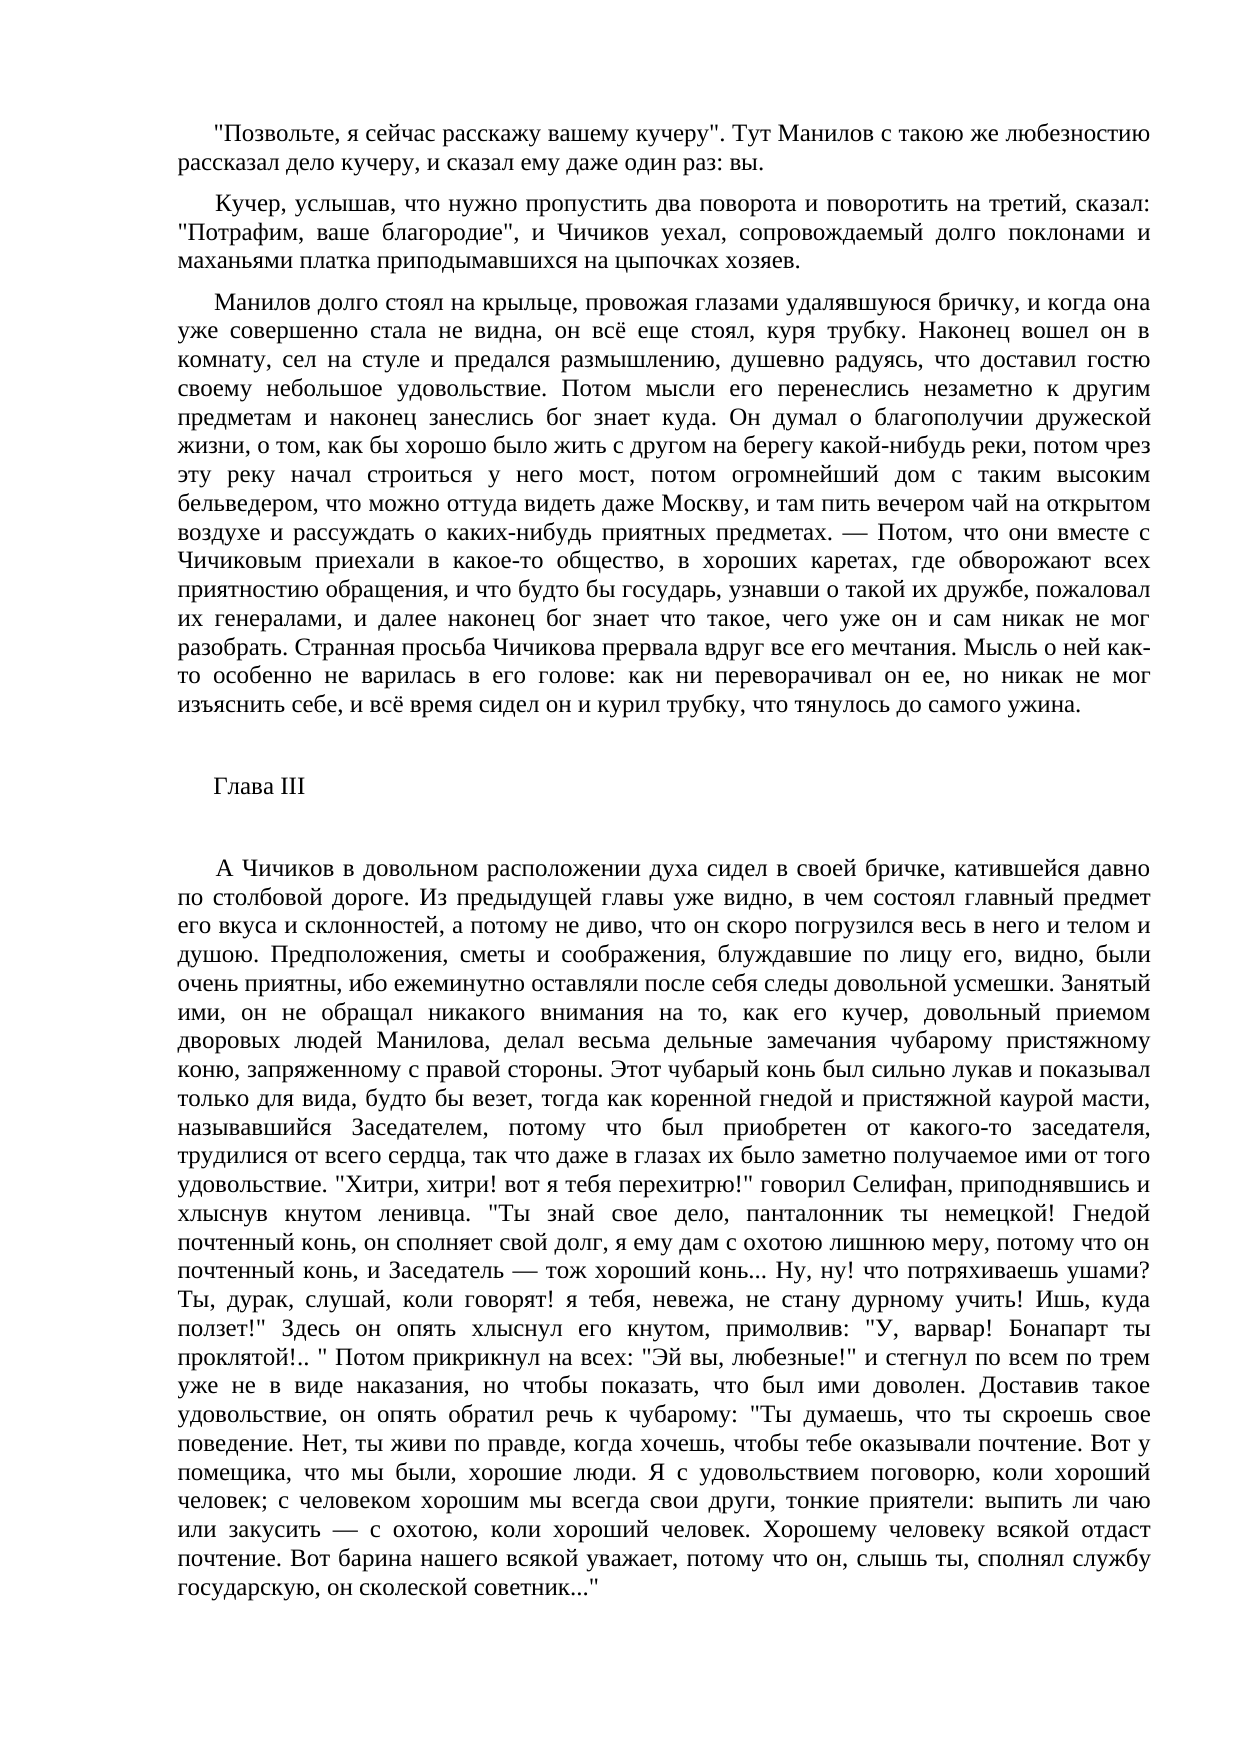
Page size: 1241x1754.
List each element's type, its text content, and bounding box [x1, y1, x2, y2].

text А Чичиков в довольном расположении духа сидел в своей бричке, катившейся давно по столбовой дороге. Из предыдущей главы уже видно, в чем состоял главный предмет его вкуса и склонностей, а потому не диво, что он скоро погрузился весь в него и телом и душою. Предположения, сметы и соображения, блуждавшие по лицу его, видно, были очень приятны, ибо ежеминутно оставляли после себя следы довольной усмешки. Занятый ими, он не обращал никакого внимания на то, как его кучер, довольный приемом дворовых людей Манилова, делал весьма дельные замечания чубарому пристяжному коню, запряженному с правой стороны. Этот чубарый конь был сильно лукав и показывал только для вида, будто бы везет, тогда как коренной гнедой и пристяжной каурой масти, называвшийся Заседателем, потому что был приобретен от какого-то заседателя, трудилися от всего сердца, так что даже в глазах их было заметно получаемое ими от того удовольствие. "Хитри, хитри! вот я тебя перехитрю!" говорил Селифан, приподнявшись и хлыснув кнутом ленивца. "Ты знай свое дело, панталонник ты немецкой! Гнедой почтенный конь, он сполняет свой долг, я ему дам с охотою лишнюю меру, потому что он почтенный конь, и Заседатель — тож хороший конь... Ну, ну! что потряхиваешь ушами? Ты, дурак, слушай, коли говорят! я тебя, невежа, не стану дурному учить! Ишь, куда ползет!" Здесь он опять хлыснул его кнутом, примолвив: "У, варвар! Бонапарт ты проклятой!.. " Потом прикрикнул на всех: "Эй вы, любезные!" и стегнул по всем по трем уже не в виде наказания, но чтобы показать, что был ими доволен. Доставив такое удовольствие, он опять обратил речь к чубарому: "Ты думаешь, что ты скроешь свое поведение. Нет, ты живи по правде, когда хочешь, чтобы тебе оказывали почтение. Вот у помещика, что мы были, хорошие люди. Я с удовольствием поговорю, коли хороший человек; с человеком хорошим мы всегда свои други, тонкие приятели: выпить ли чаю или закусить — с охотою, коли хороший человек. Хорошему человеку всякой отдаст почтение. Вот барина нашего всякой уважает, потому что он, слышь ты, сполнял службу государскую, он сколеской советник..." [177, 853, 1152, 1600]
text Кучер, услышав, что нужно пропустить два поворота и поворотить на третий, сказал: "Потрафим, ваше благородие", и Чичиков уехал, сопровождаемый долго поклонами и маханьями платка приподымавшихся на цыпочках хозяев. [177, 188, 1152, 274]
text Манилов долго стоял на крыльце, провожая глазами удалявшуюся бричку, и когда она уже совершенно стала не видна, он всё еще стоял, куря трубку. Наконец вошел он в комнату, сел на стуле и предался размышлению, душевно радуясь, что доставил гостю своему небольшое удовольствие. Потом мысли его перенеслись незаметно к другим предметам и наконец занеслись бог знает куда. Он думал о благополучии дружеской жизни, о том, как бы хорошо было жить с другом на берегу какой-нибудь реки, потом чрез эту реку начал строиться у него мост, потом огромнейший дом с таким высоким бельведером, что можно оттуда видеть даже Москву, и там пить вечером чай на открытом воздухе и рассуждать о каких-нибудь приятных предметах. — Потом, что они вместе с Чичиковым приехали в какое-то общество, в хороших каретах, где обворожают всех приятностию обращения, и что будто бы государь, узнавши о такой их дружбе, пожаловал их генералами, и далее наконец бог знает что такое, чего уже он и сам никак не мог разобрать. Странная просьба Чичикова прервала вдруг все его мечтания. Мысль о ней как-то особенно не варилась в его голове: как ни переворачивал он ее, но никак не мог изъяснить себе, и всё время сидел он и курил трубку, что тянулось до самого ужина. [177, 287, 1152, 718]
text Глава III [177, 771, 1152, 800]
text "Позвольте, я сейчас расскажу вашему кучеру". Тут Манилов с такою же любезностию рассказал дело кучеру, и сказал ему даже один раз: вы. [177, 118, 1152, 176]
